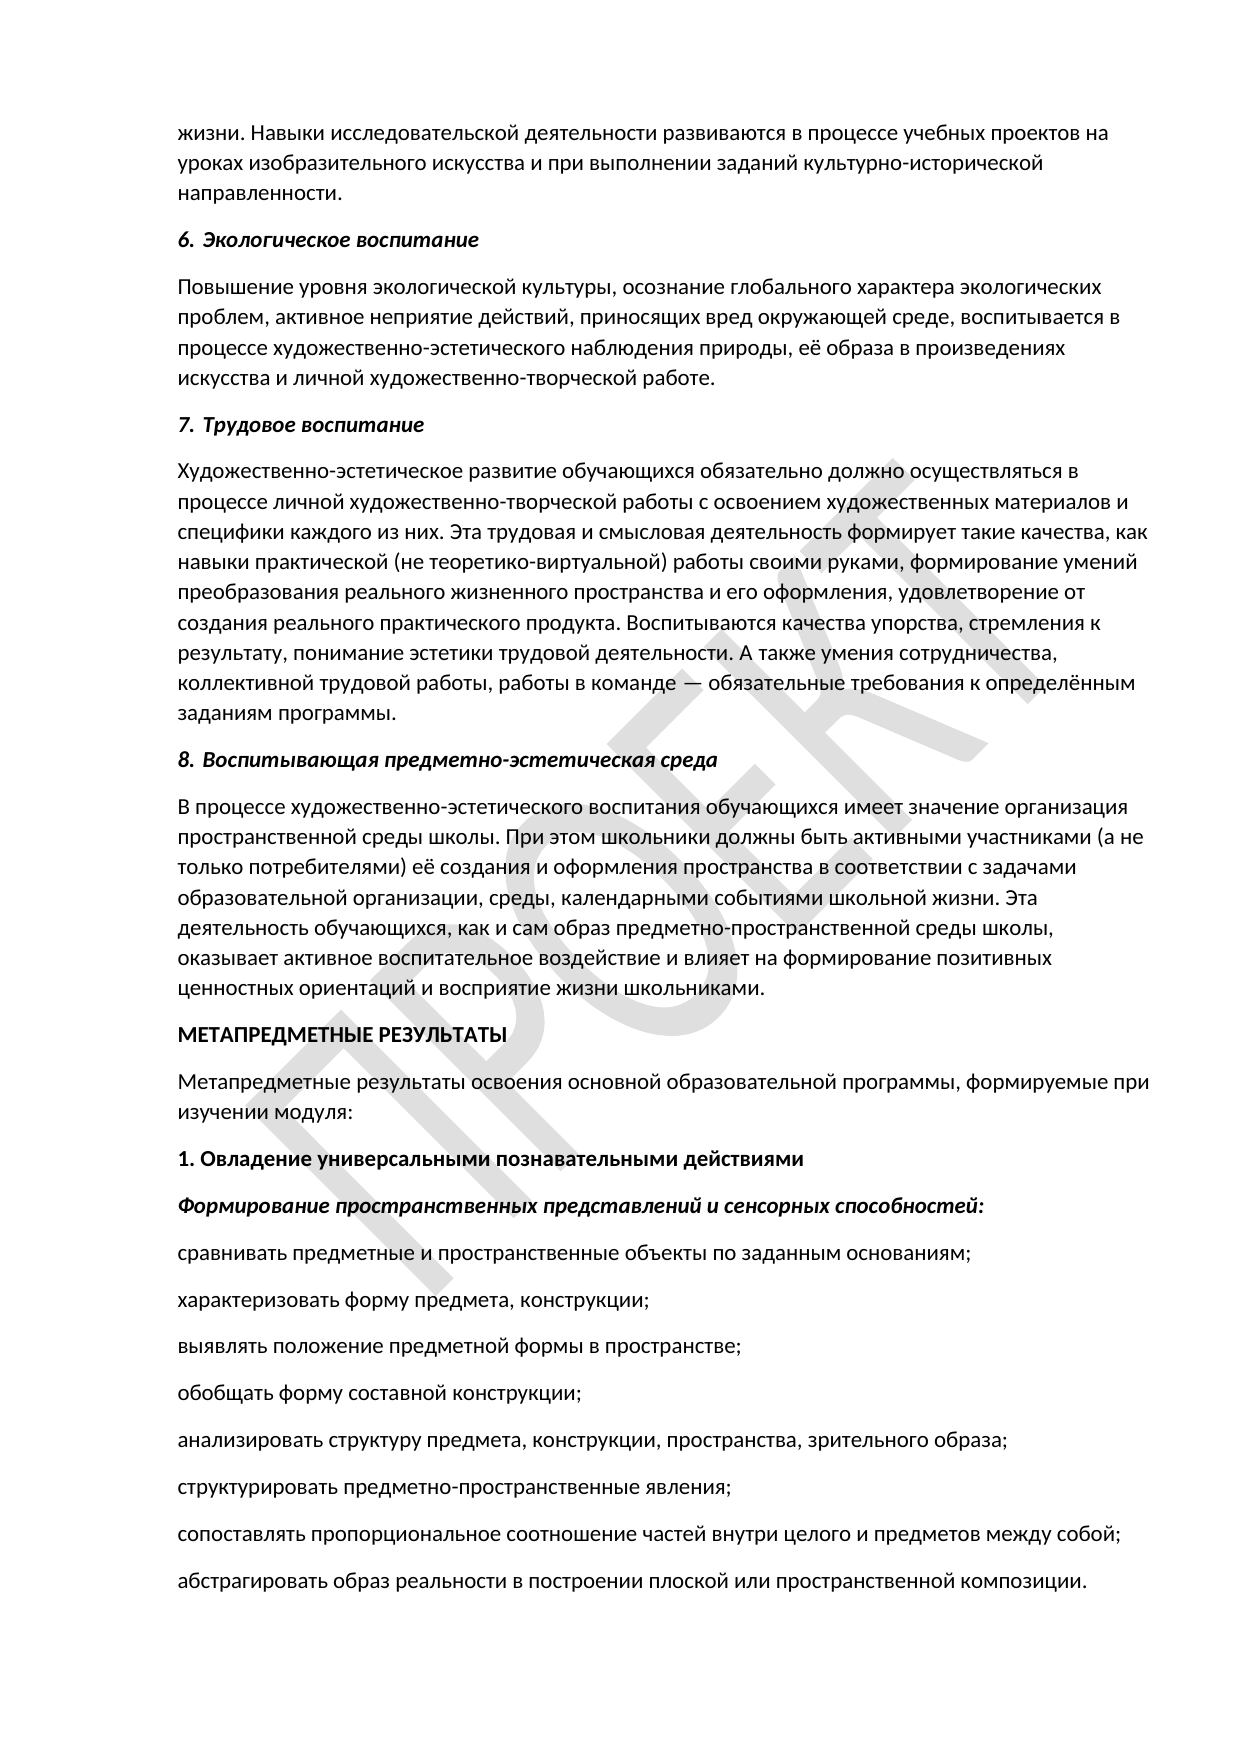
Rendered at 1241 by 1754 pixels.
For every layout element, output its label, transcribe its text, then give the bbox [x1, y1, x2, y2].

text 6. Экологическое воспитание [177, 225, 1152, 253]
text анализировать структуру предмета, конструкции, пространства, зрительного образа; [177, 1425, 1152, 1453]
text структурировать предметно-пространственные явления; [177, 1472, 1152, 1500]
text Художественно-эстетическое развитие обучающихся обязательно должно осуществляться в процессе личной художественно-творческой работы с освоением художественных материалов и специфики каждого из них. Эта трудовая и смысловая деятельность формирует такие качества, как навыки практической (не теоретико-виртуальной) работы своими руками, формирование умений преобразования реального жизненного пространства и его оформления, удовлетворение от создания реального практического продукта. Воспитываются качества упорства, стремления к результату, понимание эстетики трудовой деятельности. А также умения сотрудничества, коллективной трудовой работы, работы в команде — обязательные требования к определённым заданиям программы. [177, 457, 1152, 726]
text сравнивать предметные и пространственные объекты по заданным основаниям; [177, 1238, 1152, 1266]
text Повышение уровня экологической культуры, осознание глобального характера экологических проблем, активное неприятие действий, приносящих вред окружающей среде, воспитывается в процессе художественно-эстетического наблюдения природы, её образа в произведениях искусства и личной художественно-творческой работе. [177, 272, 1152, 391]
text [177, 118, 1152, 207]
text характеризовать форму предмета, конструкции; [177, 1285, 1152, 1313]
text 7. Трудовое воспитание [177, 410, 1152, 438]
text обобщать форму составной конструкции; [177, 1378, 1152, 1407]
text абстрагировать образ реальности в построении плоской или пространственной композиции. [177, 1566, 1152, 1594]
text 8. Воспитывающая предметно-эстетическая среда [177, 745, 1152, 773]
text В процессе художественно-эстетического воспитания обучающихся имеет значение организация пространственной среды школы. При этом школьники должны быть активными участниками (а не только потребителями) её создания и оформления пространства в соответствии с задачами образовательной организации, среды, календарными событиями школьной жизни. Эта деятельность обучающихся, как и сам образ предметно-пространственной среды школы, оказывает активное воспитательное воздействие и влияет на формирование позитивных ценностных ориентаций и восприятие жизни школьниками. [177, 792, 1152, 1001]
text МЕТАПРЕДМЕТНЫЕ РЕЗУЛЬТАТЫ [177, 1020, 1152, 1048]
text выявлять положение предметной формы в пространстве; [177, 1332, 1152, 1360]
text сопоставлять пропорциональное соотношение частей внутри целого и предметов между собой; [177, 1519, 1152, 1547]
text Формирование пространственных представлений и сенсорных способностей: [177, 1191, 1152, 1219]
text 1. Овладение универсальными познавательными действиями [177, 1144, 1152, 1172]
text Метапредметные результаты освоения основной образовательной программы, формируемые при изучении модуля: [177, 1067, 1152, 1125]
